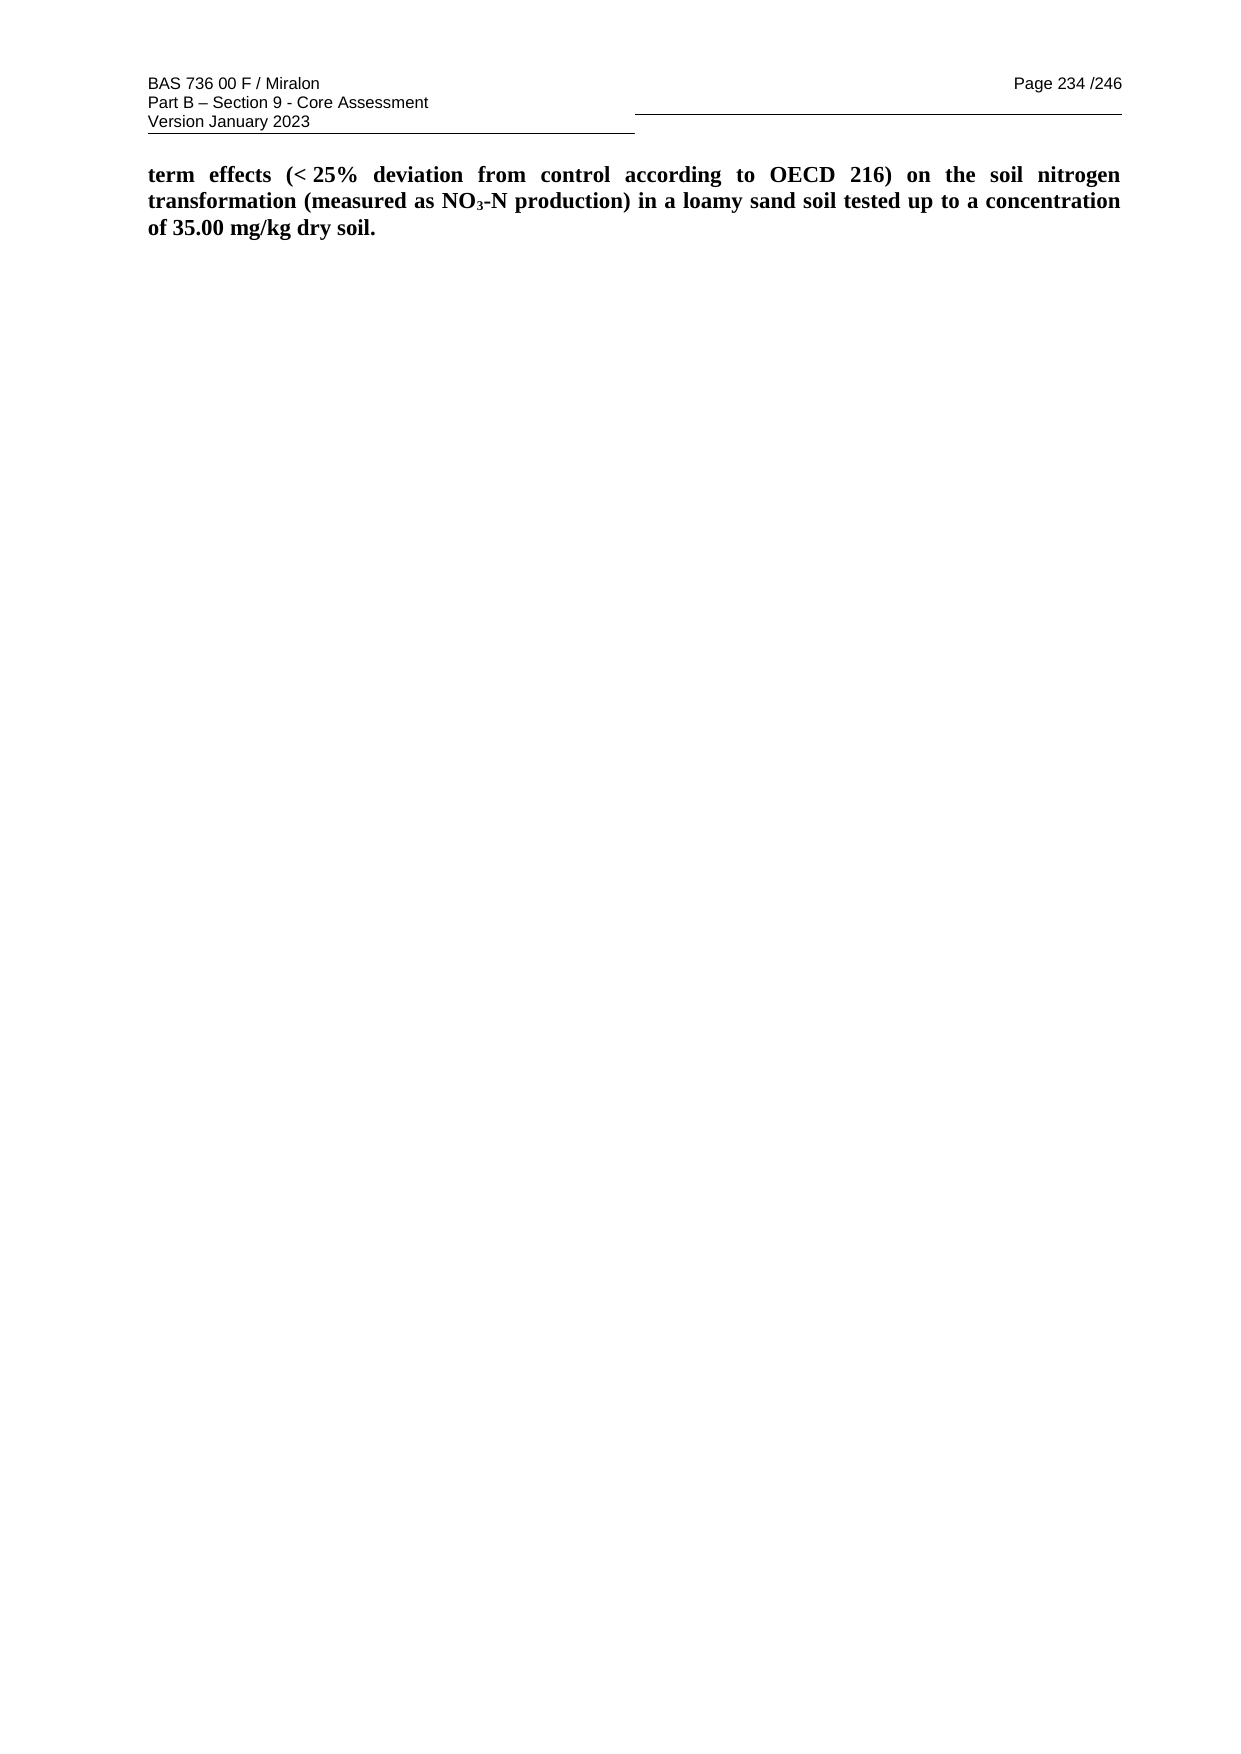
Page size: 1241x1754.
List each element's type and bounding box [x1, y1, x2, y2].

text [148, 161, 1122, 240]
